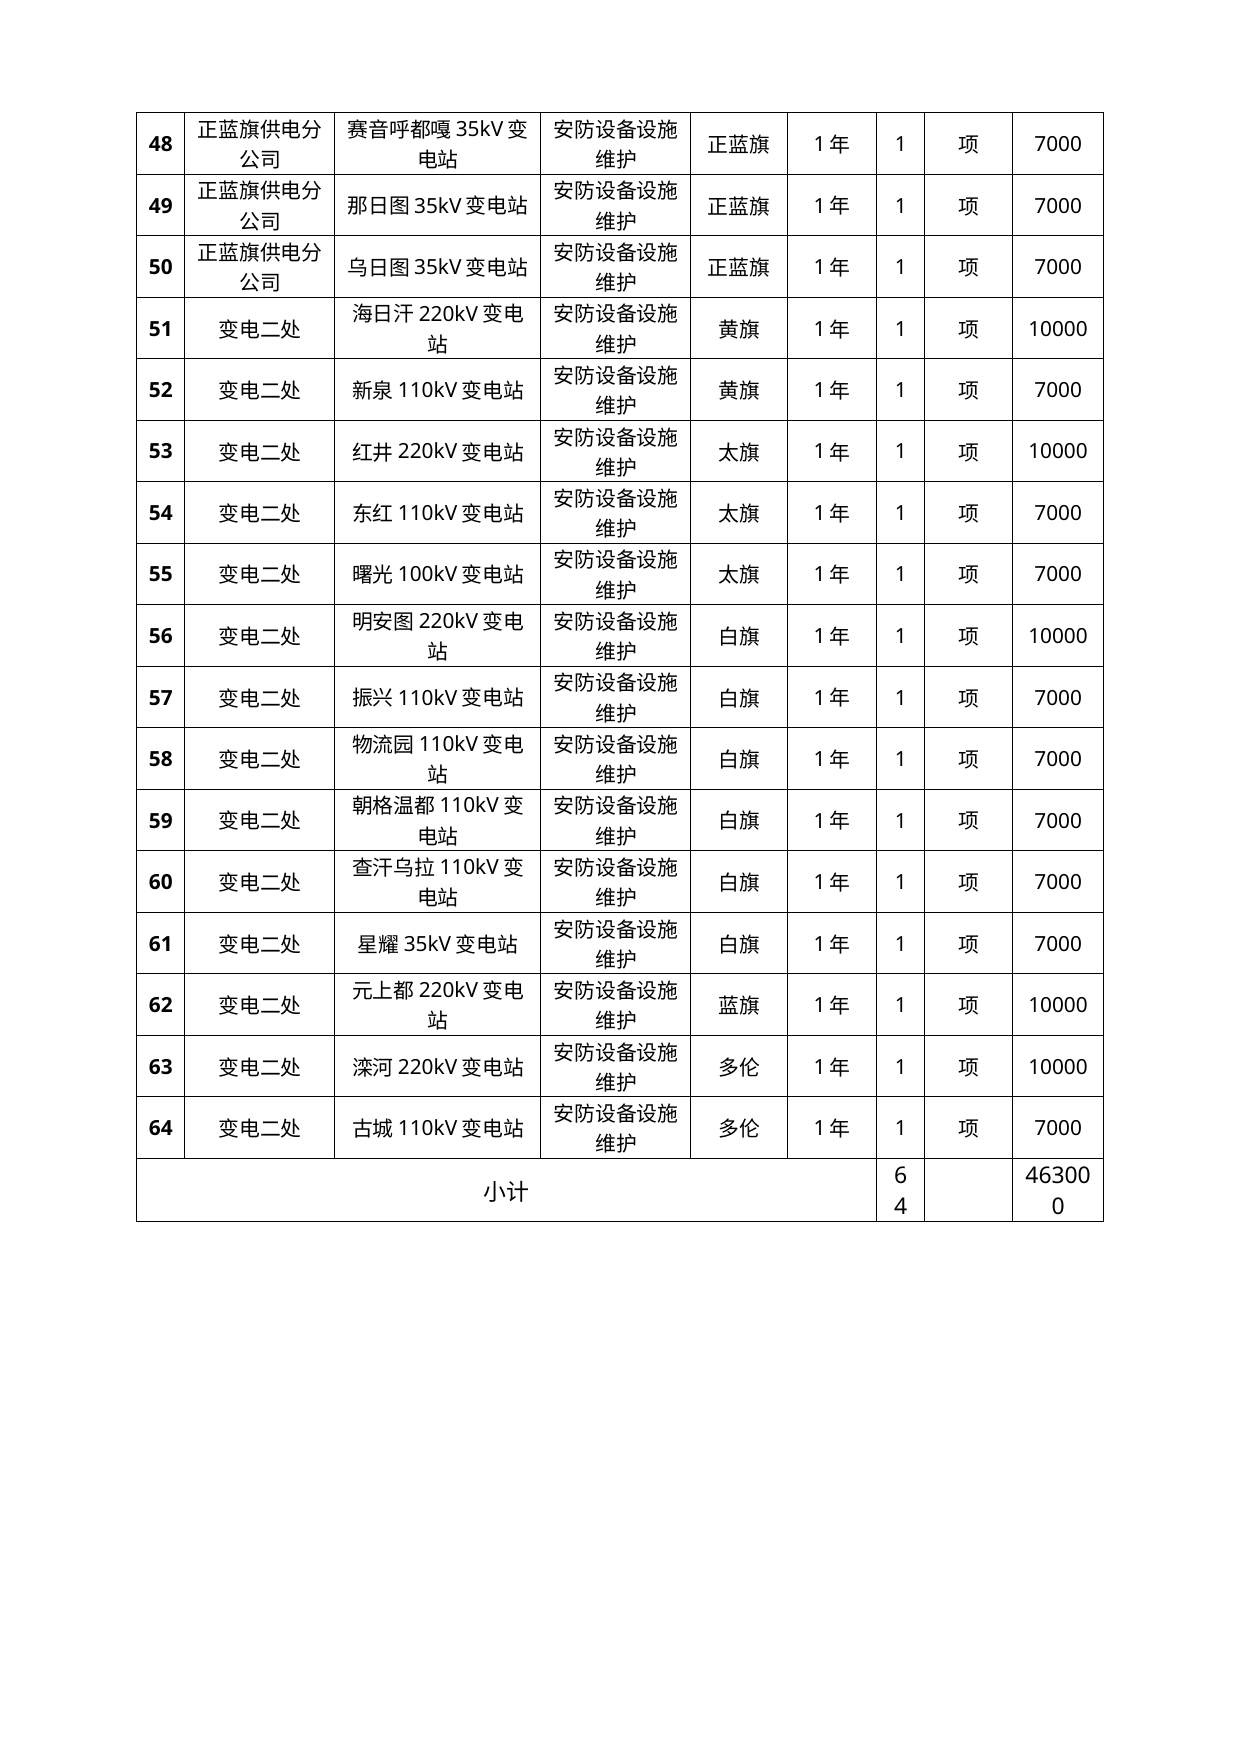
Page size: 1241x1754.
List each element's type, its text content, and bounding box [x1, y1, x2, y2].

table_cell 项 [925, 974, 1012, 1035]
table_cell 明安图220kV变电站 [335, 605, 540, 666]
table_cell 1年 [788, 605, 876, 666]
table_cell 白旗 [691, 913, 787, 973]
table_cell 安防设备设施维护 [541, 667, 690, 727]
table_cell 安防设备设施维护 [541, 359, 690, 420]
table_cell 10000 [1013, 421, 1103, 481]
table_cell 安防设备设施维护 [541, 421, 690, 481]
table_cell 48 [137, 113, 184, 174]
table_cell 7000 [1013, 790, 1103, 850]
table_cell 55 [137, 544, 184, 604]
table_cell 安防设备设施维护 [541, 482, 690, 543]
table_cell 项 [925, 421, 1012, 481]
table_cell 变电二处 [185, 913, 334, 973]
table_cell 项 [925, 482, 1012, 543]
table_cell 1年 [788, 974, 876, 1035]
table_cell 东红110kV变电站 [335, 482, 540, 543]
table_cell 10000 [1013, 974, 1103, 1035]
table_cell 1年 [788, 728, 876, 789]
table_cell 小计 [137, 1159, 876, 1221]
table_cell 曙光100kV变电站 [335, 544, 540, 604]
table_cell 50 [137, 236, 184, 297]
table_cell 10000 [1013, 605, 1103, 666]
table_cell 1年 [788, 236, 876, 297]
table_cell 1年 [788, 298, 876, 358]
table_cell 正蓝旗 [691, 236, 787, 297]
table_cell 项 [925, 113, 1012, 174]
table_cell 那日图35kV变电站 [335, 175, 540, 235]
table_cell 项 [925, 359, 1012, 420]
table_cell 1 [877, 667, 924, 727]
table_cell 7000 [1013, 1097, 1103, 1158]
table_cell 白旗 [691, 667, 787, 727]
table_cell 59 [137, 790, 184, 850]
table_cell 52 [137, 359, 184, 420]
table_cell 64 [137, 1097, 184, 1158]
table_cell 1年 [788, 175, 876, 235]
table_cell 1 [877, 851, 924, 912]
table_cell 变电二处 [185, 851, 334, 912]
table_cell 振兴110kV变电站 [335, 667, 540, 727]
table_cell 变电二处 [185, 421, 334, 481]
table_cell 1 [877, 298, 924, 358]
table_cell 正蓝旗供电分公司 [185, 236, 334, 297]
table_cell 变电二处 [185, 544, 334, 604]
table_cell 项 [925, 913, 1012, 973]
table_cell 项 [925, 605, 1012, 666]
table_cell 61 [137, 913, 184, 973]
table_cell 安防设备设施维护 [541, 913, 690, 973]
table_cell 安防设备设施维护 [541, 974, 690, 1035]
table_cell 64 [877, 1159, 924, 1221]
table_cell 项 [925, 236, 1012, 297]
table_cell 项 [925, 728, 1012, 789]
table_cell 1 [877, 913, 924, 973]
table_cell 1 [877, 544, 924, 604]
table_cell 白旗 [691, 790, 787, 850]
table_cell 1 [877, 790, 924, 850]
table_cell 项 [925, 175, 1012, 235]
table_cell 57 [137, 667, 184, 727]
table_cell 变电二处 [185, 359, 334, 420]
table_cell 7000 [1013, 544, 1103, 604]
table_cell 项 [925, 1097, 1012, 1158]
table_cell 1 [877, 421, 924, 481]
table_cell 1 [877, 1097, 924, 1158]
table_cell 56 [137, 605, 184, 666]
table_cell 1年 [788, 851, 876, 912]
table_cell 7000 [1013, 913, 1103, 973]
table_cell 正蓝旗供电分公司 [185, 175, 334, 235]
table_cell 1年 [788, 113, 876, 174]
table_cell 白旗 [691, 605, 787, 666]
table_cell 乌日图35kV变电站 [335, 236, 540, 297]
table_cell 变电二处 [185, 1097, 334, 1158]
table_cell 7000 [1013, 359, 1103, 420]
table_cell 7000 [1013, 728, 1103, 789]
table_cell 安防设备设施维护 [541, 1036, 690, 1096]
table_cell 正蓝旗 [691, 175, 787, 235]
table_cell 变电二处 [185, 790, 334, 850]
table_cell 安防设备设施维护 [541, 298, 690, 358]
table_cell 1年 [788, 482, 876, 543]
table_cell 7000 [1013, 482, 1103, 543]
table_cell 1 [877, 728, 924, 789]
table_cell 62 [137, 974, 184, 1035]
table_cell 元上都220kV变电站 [335, 974, 540, 1035]
table_cell 项 [925, 544, 1012, 604]
table_cell 安防设备设施维护 [541, 605, 690, 666]
table_cell 赛音呼都嘎35kV变电站 [335, 113, 540, 174]
table_cell 1年 [788, 544, 876, 604]
table_cell 1 [877, 359, 924, 420]
table_cell 安防设备设施维护 [541, 113, 690, 174]
table_cell 7000 [1013, 667, 1103, 727]
table_cell 51 [137, 298, 184, 358]
table_cell 红井220kV变电站 [335, 421, 540, 481]
table_cell 1年 [788, 1036, 876, 1096]
table_cell 安防设备设施维护 [541, 236, 690, 297]
table_cell 安防设备设施维护 [541, 851, 690, 912]
table_cell 53 [137, 421, 184, 481]
table_cell 1年 [788, 790, 876, 850]
table_cell 太旗 [691, 421, 787, 481]
table_cell 多伦 [691, 1097, 787, 1158]
table_cell 1 [877, 605, 924, 666]
table_cell 古城110kV变电站 [335, 1097, 540, 1158]
table_cell 项 [925, 1036, 1012, 1096]
table_cell 变电二处 [185, 605, 334, 666]
table_cell 项 [925, 790, 1012, 850]
table_cell 项 [925, 851, 1012, 912]
table_cell 7000 [1013, 236, 1103, 297]
table_cell 变电二处 [185, 482, 334, 543]
table_cell 58 [137, 728, 184, 789]
table_cell 10000 [1013, 298, 1103, 358]
table_cell 新泉110kV变电站 [335, 359, 540, 420]
table_cell 1年 [788, 1097, 876, 1158]
table_cell 49 [137, 175, 184, 235]
table_cell 星耀35kV变电站 [335, 913, 540, 973]
table_cell 1 [877, 236, 924, 297]
table_cell 1 [877, 113, 924, 174]
table_cell 多伦 [691, 1036, 787, 1096]
table_cell 1年 [788, 421, 876, 481]
table_cell 1年 [788, 913, 876, 973]
table_cell 黄旗 [691, 359, 787, 420]
table_cell 安防设备设施维护 [541, 790, 690, 850]
table_cell 变电二处 [185, 728, 334, 789]
table_cell 蓝旗 [691, 974, 787, 1035]
table_cell 7000 [1013, 851, 1103, 912]
table_cell 白旗 [691, 851, 787, 912]
table_cell 项 [925, 298, 1012, 358]
table_cell 物流园110kV变电站 [335, 728, 540, 789]
table_cell [925, 1159, 1012, 1221]
table_cell 项 [925, 667, 1012, 727]
table_cell 变电二处 [185, 667, 334, 727]
table_cell 朝格温都110kV变电站 [335, 790, 540, 850]
table_cell 1年 [788, 359, 876, 420]
table_cell 463000 [1013, 1159, 1103, 1221]
table_cell 安防设备设施维护 [541, 1097, 690, 1158]
table_cell 安防设备设施维护 [541, 544, 690, 604]
table_cell 7000 [1013, 175, 1103, 235]
table_cell 黄旗 [691, 298, 787, 358]
table_cell 1 [877, 1036, 924, 1096]
table_cell 7000 [1013, 113, 1103, 174]
table_cell 正蓝旗 [691, 113, 787, 174]
table_cell 正蓝旗供电分公司 [185, 113, 334, 174]
table_cell 1 [877, 175, 924, 235]
table_cell 60 [137, 851, 184, 912]
table_cell 滦河220kV变电站 [335, 1036, 540, 1096]
table_cell 1 [877, 974, 924, 1035]
table_cell 1年 [788, 667, 876, 727]
table_cell 查汗乌拉110kV变电站 [335, 851, 540, 912]
table_cell 白旗 [691, 728, 787, 789]
table_cell 安防设备设施维护 [541, 728, 690, 789]
table_cell 太旗 [691, 482, 787, 543]
table_cell 54 [137, 482, 184, 543]
table_cell 变电二处 [185, 974, 334, 1035]
table_cell 10000 [1013, 1036, 1103, 1096]
table_cell 变电二处 [185, 1036, 334, 1096]
table_cell 63 [137, 1036, 184, 1096]
table_cell 海日汗220kV变电站 [335, 298, 540, 358]
table_cell 变电二处 [185, 298, 334, 358]
table_cell 1 [877, 482, 924, 543]
table_cell 安防设备设施维护 [541, 175, 690, 235]
table_cell 太旗 [691, 544, 787, 604]
